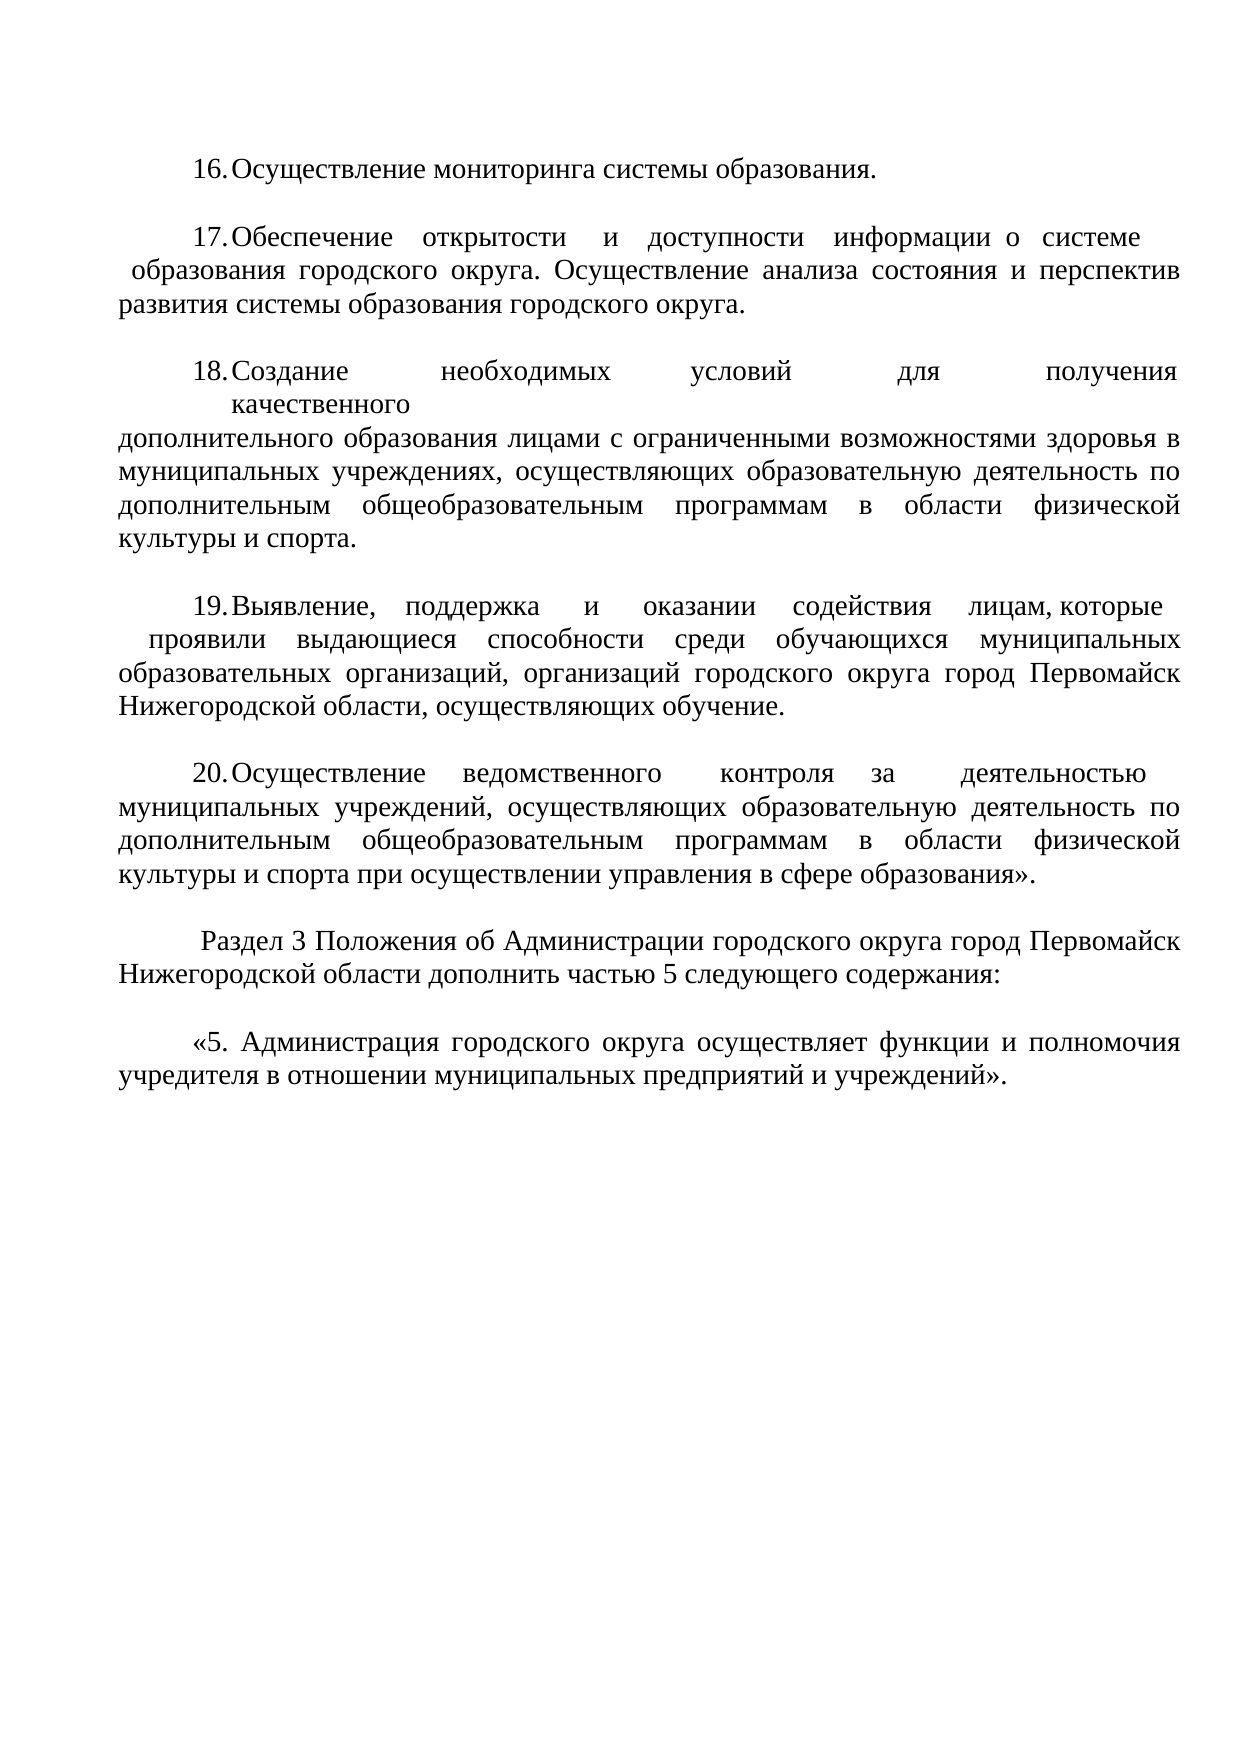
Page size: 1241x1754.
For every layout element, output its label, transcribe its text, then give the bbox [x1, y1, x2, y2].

text «5. Администрация городского округа осуществляет функции и полномочия учредителя в отношении муниципальных предприятий и учреждений». [118, 1024, 1181, 1091]
list Выявление, поддержка и оказании содействия лицам, которые [192, 588, 1181, 621]
text дополнительного образования лицами с ограниченными возможностями здоровья в муниципальных учреждениях, осуществляющих образовательную деятельность по дополнительным общеобразовательным программам в области физической культуры и спорта. [118, 420, 1181, 554]
list Осуществление ведомственного контроля за деятельностью [192, 755, 1181, 789]
list Обеспечение открытости и доступности информации о системе [192, 219, 1181, 252]
text муниципальных учреждений, осуществляющих образовательную деятельность по дополнительным общеобразовательным программам в области физической культуры и спорта при осуществлении управления в сфере образования». [118, 789, 1181, 889]
list Создание необходимых условий для получения качественного [192, 353, 1181, 420]
text проявили выдающиеся способности среди обучающихся муниципальных образовательных организаций, организаций городского округа город Первомайск Нижегородской области, осуществляющих обучение. [118, 621, 1181, 722]
list Осуществление мониторинга системы образования. [192, 152, 1181, 185]
text Раздел 3 Положения об Администрации городского округа город Первомайск Нижегородской области дополнить частью 5 следующего содержания: [118, 923, 1181, 990]
text образования городского округа. Осуществление анализа состояния и перспектив развития системы образования городского округа. [118, 252, 1181, 319]
